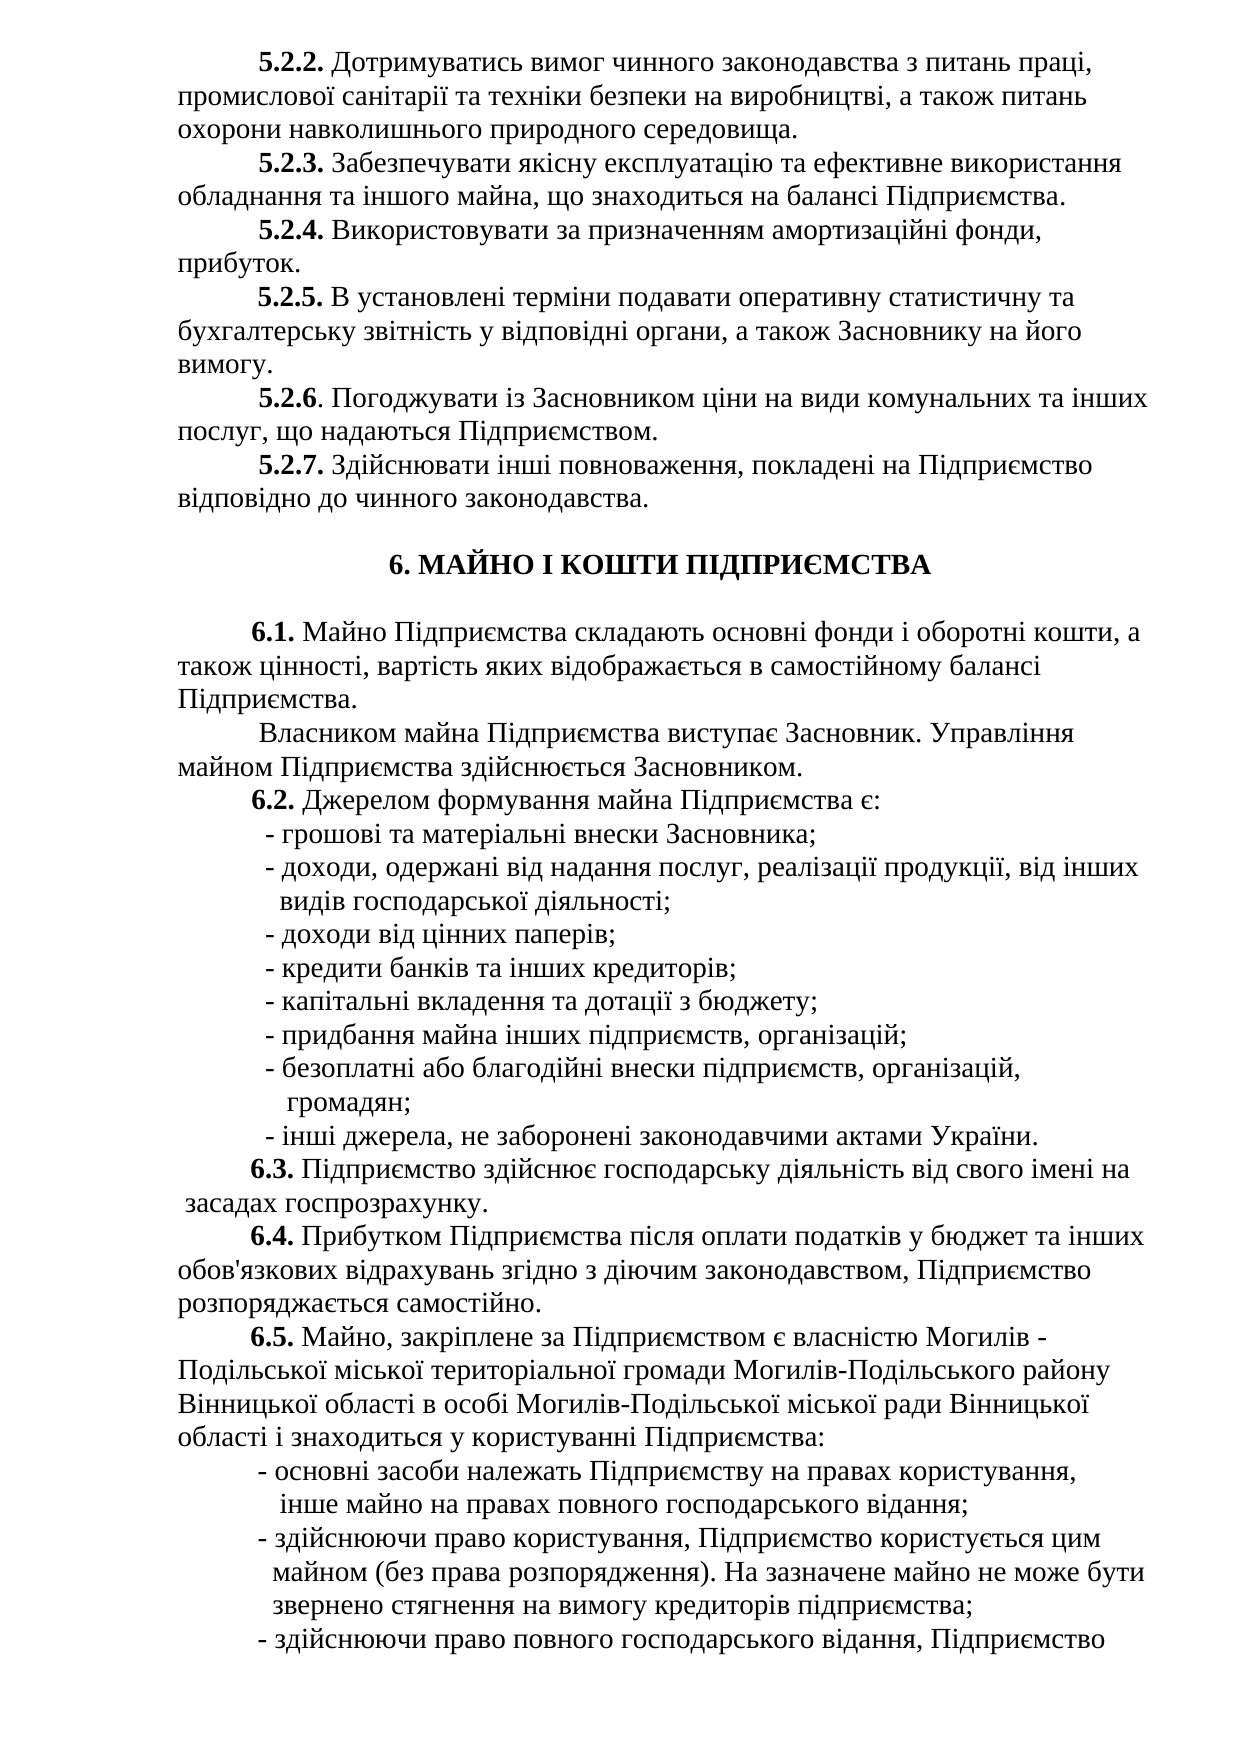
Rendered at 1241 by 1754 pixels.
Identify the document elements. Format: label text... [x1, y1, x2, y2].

text 6.2. Джерелом формування майна Підприємства є: [221, 782, 1167, 816]
text - здійснюючи право повного господарського відання, Підприємство [221, 1621, 1167, 1654]
text інше майно на правах повного господарського відання; [221, 1487, 1167, 1520]
text 5.2.5. В установлені терміни подавати оперативну статистичну та бухгалтерську звітність у відповідні органи, а також Засновнику на його вимогу. [177, 279, 1167, 380]
text 6.1. Майно Підприємства складають основні фонди і оборотні кошти, а також цінності, вартість яких відображається в самостійному балансі Підприємства. [177, 614, 1167, 715]
text обов'язкових відрахувань згідно з діючим законодавством, Підприємство розпоряджається самостійно. [177, 1252, 1167, 1319]
text 6. МАЙНО І КОШТИ ПІДПРИЄМСТВА [221, 547, 1167, 581]
text - доходи, одержані від надання послуг, реалізації продукції, від інших [221, 849, 1167, 883]
text - придбання майна інших підприємств, організацій; [221, 1017, 1167, 1051]
text - здійснюючи право користування, Підприємство користується цим [221, 1520, 1167, 1554]
text послуг, що надаються Підприємством. [177, 413, 1167, 447]
text 5.2.4. Використовувати за призначенням амортизаційні фонди, прибуток. [177, 212, 1167, 279]
text майном (без права розпорядження). На зазначене майно не може бути [221, 1554, 1167, 1587]
text - доходи від цінних паперів; [221, 916, 1167, 950]
text видів господарської діяльності; [221, 883, 1167, 916]
text 5.2.2. Дотримуватись вимог чинного законодавства з питань праці, промислової санітарії та техніки безпеки на виробництві, а також питань охорони навколишнього природного середовища. [177, 44, 1167, 145]
text звернено стягнення на вимогу кредиторів підприємства; [221, 1587, 1167, 1621]
text - капітальні вкладення та дотації з бюджету; [221, 983, 1167, 1017]
text 6.3. Підприємство здійснює господарську діяльність від свого імені на [221, 1151, 1167, 1185]
text 5.2.3. Забезпечувати якісну експлуатацію та ефективне використання обладнання та іншого майна, що знаходиться на балансі Підприємства. [177, 145, 1167, 212]
text - інші джерела, не заборонені законодавчими актами України. [221, 1118, 1167, 1151]
text Власником майна Підприємства виступає Засновник. Управління майном Підприємства здійснюється Засновником. [177, 715, 1167, 782]
text 5.2.7. Здійснювати інші повноваження, покладені на Підприємство відповідно до чинного законодавства. [177, 447, 1167, 514]
text засадах госпрозрахунку. [177, 1185, 1167, 1218]
text 6.4. Прибутком Підприємства після оплати податків у бюджет та інших [221, 1218, 1167, 1252]
text 5.2.6. Погоджувати із Засновником ціни на види комунальних та інших [177, 380, 1167, 413]
text - безоплатні або благодійні внески підприємств, організацій, [221, 1051, 1167, 1084]
text - основні засоби належать Підприємству на правах користування, [221, 1453, 1167, 1487]
text - грошові та матеріальні внески Засновника; [221, 816, 1167, 849]
text громадян; [221, 1084, 1167, 1118]
text - кредити банків та інших кредиторів; [221, 950, 1167, 983]
text 6.5. Майно, закріплене за Підприємством є власністю Могилів -Подільської міської територіальної громади Могилів-Подільського району Вінницької області в особі Могилів-Подільської міської ради Вінницької області і знаходиться у користуванні Підприємства: [177, 1319, 1167, 1453]
